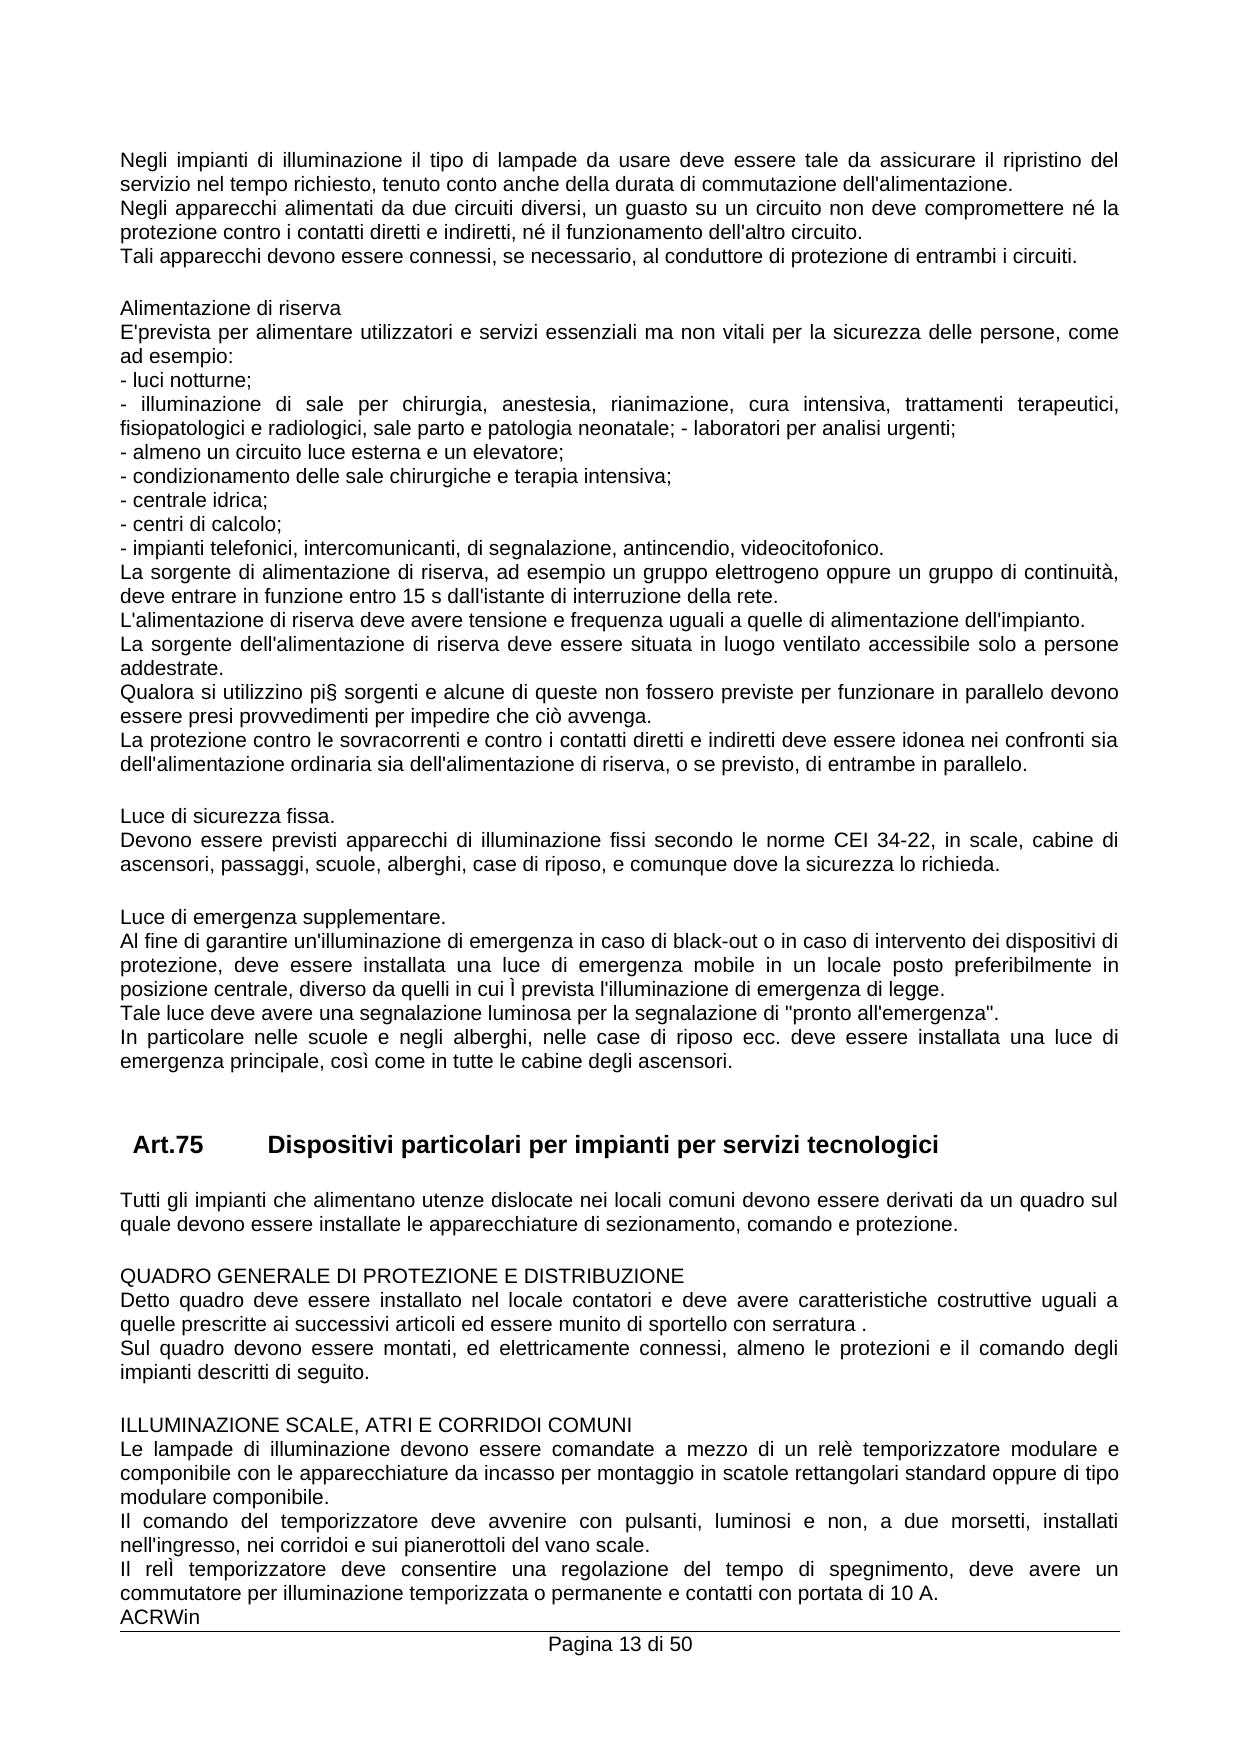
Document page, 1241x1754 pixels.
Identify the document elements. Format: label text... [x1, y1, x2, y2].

text Al fine di garantire un'illuminazione di emergenza in caso di black-out o in caso di intervento dei dispositivi di protezione, deve essere installata una luce di emergenza mobile in un locale posto preferibilmente in posizione centrale, diverso da quelli in cui Ì prevista l'illuminazione di emergenza di legge. [120, 929, 1120, 1001]
text Il relÌ temporizzatore deve consentire una regolazione del tempo di spegnimento, deve avere un commutatore per illuminazione temporizzata o permanente e contatti con portata di 10 A. [120, 1557, 1120, 1604]
text Luce di sicurezza fissa. [120, 804, 1120, 828]
text QUADRO GENERALE DI PROTEZIONE E DISTRIBUZIONE [120, 1264, 1120, 1288]
text Qualora si utilizzino pi§ sorgenti e alcune di queste non fossero previste per funzionare in parallelo devono essere presi provvedimenti per impedire che ciò avvenga. [120, 679, 1120, 727]
text ILLUMINAZIONE SCALE, ATRI E CORRIDOI COMUNI [120, 1413, 1120, 1437]
text - condizionamento delle sale chirurgiche e terapia intensiva; [120, 464, 1120, 488]
text - almeno un circuito luce esterna e un elevatore; [120, 440, 1120, 464]
text La sorgente di alimentazione di riserva, ad esempio un gruppo elettrogeno oppure un gruppo di continuità, deve entrare in funzione entro 15 s dall'istante di interruzione della rete. [120, 560, 1120, 608]
text - illuminazione di sale per chirurgia, anestesia, rianimazione, cura intensiva, trattamenti terapeutici, fisiopatologici e radiologici, sale parto e patologia neonatale; - laboratori per analisi urgenti; [120, 392, 1120, 440]
text Devono essere previsti apparecchi di illuminazione fissi secondo le norme CEI 34-22, in scale, cabine di ascensori, passaggi, scuole, alberghi, case di riposo, e comunque dove la sicurezza lo richieda. [120, 828, 1120, 876]
text La sorgente dell'alimentazione di riserva deve essere situata in luogo ventilato accessibile solo a persone addestrate. [120, 632, 1120, 679]
text Detto quadro deve essere installato nel locale contatori e deve avere caratteristiche costruttive uguali a quelle prescritte ai successivi articoli ed essere munito di sportello con serratura . [120, 1288, 1120, 1336]
text In particolare nelle scuole e negli alberghi, nelle case di riposo ecc. deve essere installata una luce di emergenza principale, così come in tutte le cabine degli ascensori. [120, 1024, 1120, 1072]
text Negli apparecchi alimentati da due circuiti diversi, un guasto su un circuito non deve compromettere né la protezione contro i contatti diretti e indiretti, né il funzionamento dell'altro circuito. [120, 196, 1120, 243]
text Negli impianti di illuminazione il tipo di lampade da usare deve essere tale da assicurare il ripristino del servizio nel tempo richiesto, tenuto conto anche della durata di commutazione dell'alimentazione. [120, 148, 1120, 196]
text - impianti telefonici, intercomunicanti, di segnalazione, antincendio, videocitofonico. [120, 536, 1120, 560]
text - centrale idrica; [120, 488, 1120, 512]
text L'alimentazione di riserva deve avere tensione e frequenza uguali a quelle di alimentazione dell'impianto. [120, 608, 1120, 632]
text - centri di calcolo; [120, 512, 1120, 536]
text E'prevista per alimentare utilizzatori e servizi essenziali ma non vitali per la sicurezza delle persone, come ad esempio: [120, 320, 1120, 368]
text Sul quadro devono essere montati, ed elettricamente connessi, almeno le protezioni e il comando degli impianti descritti di seguito. [120, 1336, 1120, 1384]
text - luci notturne; [120, 368, 1120, 392]
text Tale luce deve avere una segnalazione luminosa per la segnalazione di "pronto all'emergenza". [120, 1001, 1120, 1024]
text Art.75 Dispositivi particolari per impianti per servizi tecnoIogici [120, 1130, 1120, 1159]
text Alimentazione di riserva [120, 296, 1120, 320]
text La protezione contro le sovracorrenti e contro i contatti diretti e indiretti deve essere idonea nei confronti sia dell'alimentazione ordinaria sia dell'alimentazione di riserva, o se previsto, di entrambe in parallelo. [120, 727, 1120, 775]
text Il comando del temporizzatore deve avvenire con pulsanti, luminosi e non, a due morsetti, installati nell'ingresso, nei corridoi e sui pianerottoli del vano scale. [120, 1509, 1120, 1557]
text Luce di emergenza supplementare. [120, 905, 1120, 929]
text Le lampade di illuminazione devono essere comandate a mezzo di un relè temporizzatore modulare e componibile con le apparecchiature da incasso per montaggio in scatole rettangolari standard oppure di tipo modulare componibile. [120, 1437, 1120, 1509]
text Tutti gli impianti che alimentano utenze dislocate nei locali comuni devono essere derivati da un quadro sul quale devono essere installate le apparecchiature di sezionamento, comando e protezione. [120, 1188, 1120, 1236]
text Tali apparecchi devono essere connessi, se necessario, al conduttore di protezione di entrambi i circuiti. [120, 243, 1120, 267]
